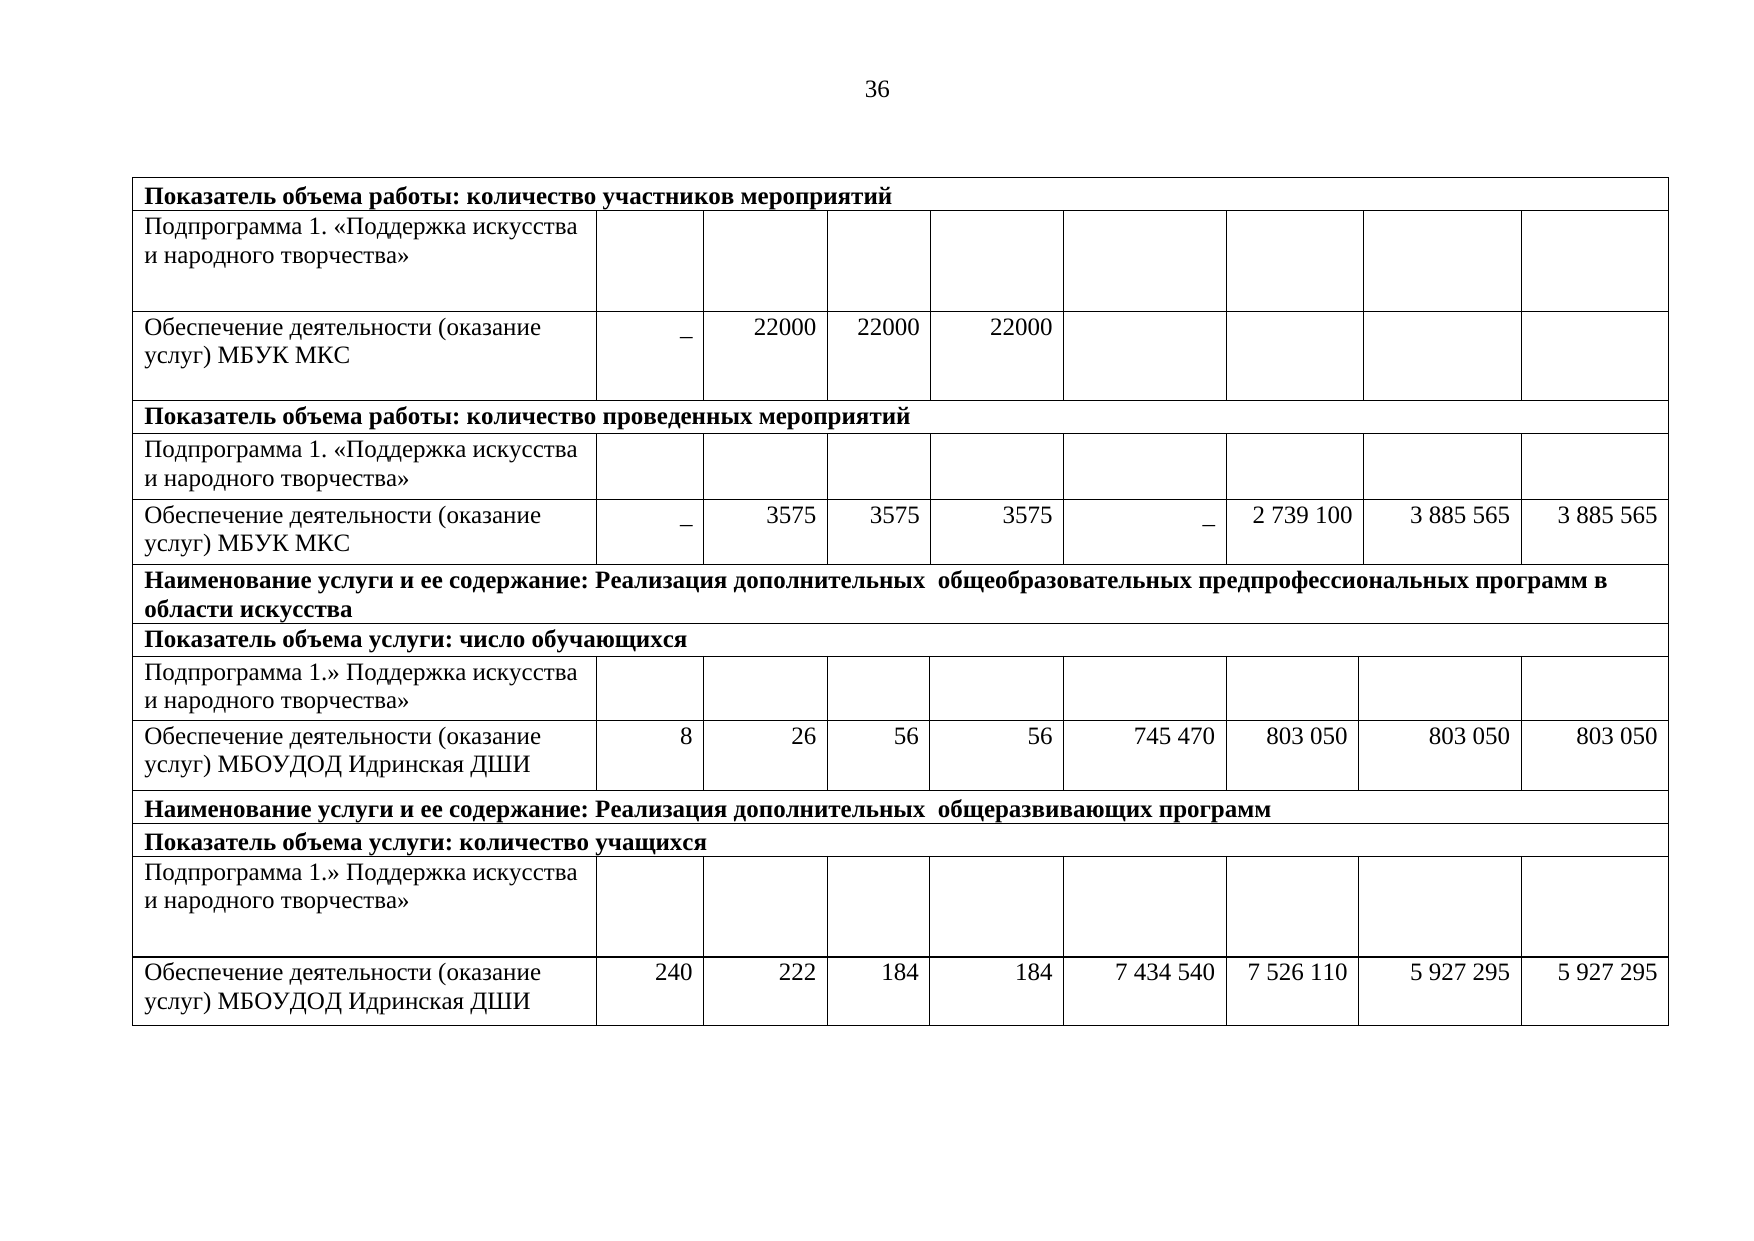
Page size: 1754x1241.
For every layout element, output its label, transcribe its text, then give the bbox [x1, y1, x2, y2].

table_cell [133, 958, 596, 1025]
table_cell [828, 211, 930, 311]
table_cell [133, 312, 596, 400]
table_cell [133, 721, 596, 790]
table_cell [1364, 211, 1521, 311]
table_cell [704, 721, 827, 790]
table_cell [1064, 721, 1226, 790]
table_cell 22000 [931, 312, 1063, 400]
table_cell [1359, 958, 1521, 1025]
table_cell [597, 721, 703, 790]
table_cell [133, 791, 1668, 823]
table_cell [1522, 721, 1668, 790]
table_cell _ [597, 312, 703, 400]
table_cell [1364, 434, 1521, 499]
table_cell [828, 434, 930, 499]
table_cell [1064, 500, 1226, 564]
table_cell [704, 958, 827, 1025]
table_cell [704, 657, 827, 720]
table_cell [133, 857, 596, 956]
table_cell [1522, 434, 1668, 499]
table_cell [931, 211, 1063, 311]
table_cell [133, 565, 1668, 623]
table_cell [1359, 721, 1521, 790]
table_cell [1364, 312, 1521, 400]
table_cell [597, 434, 703, 499]
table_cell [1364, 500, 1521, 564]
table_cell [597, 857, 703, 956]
table_cell Показатель объема работы: количество проведенных мероприятий [133, 401, 1668, 433]
table_cell _ [597, 500, 703, 564]
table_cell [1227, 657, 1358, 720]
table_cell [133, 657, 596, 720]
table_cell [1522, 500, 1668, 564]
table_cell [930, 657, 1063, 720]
table_cell [1064, 312, 1226, 400]
table_cell [1522, 312, 1668, 400]
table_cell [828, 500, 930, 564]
table_cell [704, 434, 827, 499]
table_cell [1227, 312, 1363, 400]
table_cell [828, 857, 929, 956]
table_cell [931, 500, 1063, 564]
table_cell 22000 [704, 312, 827, 400]
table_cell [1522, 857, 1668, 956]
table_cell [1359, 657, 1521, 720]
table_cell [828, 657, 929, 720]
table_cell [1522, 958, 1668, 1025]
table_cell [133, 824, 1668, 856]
table_cell Подпрограмма 1. «Поддержка искусства и народного творчества» [133, 434, 596, 499]
table_cell [1227, 211, 1363, 311]
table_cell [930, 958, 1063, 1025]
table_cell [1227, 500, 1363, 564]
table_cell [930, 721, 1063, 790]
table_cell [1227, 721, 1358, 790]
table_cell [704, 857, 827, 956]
table_cell Обеспечение деятельности (оказание услуг) МБУК МКС [133, 500, 596, 564]
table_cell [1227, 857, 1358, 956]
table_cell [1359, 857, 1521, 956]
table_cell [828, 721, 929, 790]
table_cell [704, 211, 827, 311]
table_cell Показатель объема работы: количество участников мероприятий [133, 178, 1668, 210]
table_cell [1227, 434, 1363, 499]
table_cell Подпрограмма 1. «Поддержка искусства и народного творчества» [133, 211, 596, 311]
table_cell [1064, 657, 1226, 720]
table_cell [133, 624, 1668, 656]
table_cell 22000 [828, 312, 930, 400]
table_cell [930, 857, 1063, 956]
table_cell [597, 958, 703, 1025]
table_cell [1522, 211, 1668, 311]
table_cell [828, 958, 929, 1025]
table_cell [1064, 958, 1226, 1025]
table_cell [1064, 434, 1226, 499]
table_cell [597, 211, 703, 311]
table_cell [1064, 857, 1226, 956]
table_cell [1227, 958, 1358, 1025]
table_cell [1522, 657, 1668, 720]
table_cell [931, 434, 1063, 499]
table_cell [1064, 211, 1226, 311]
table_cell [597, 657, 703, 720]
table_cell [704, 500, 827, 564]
